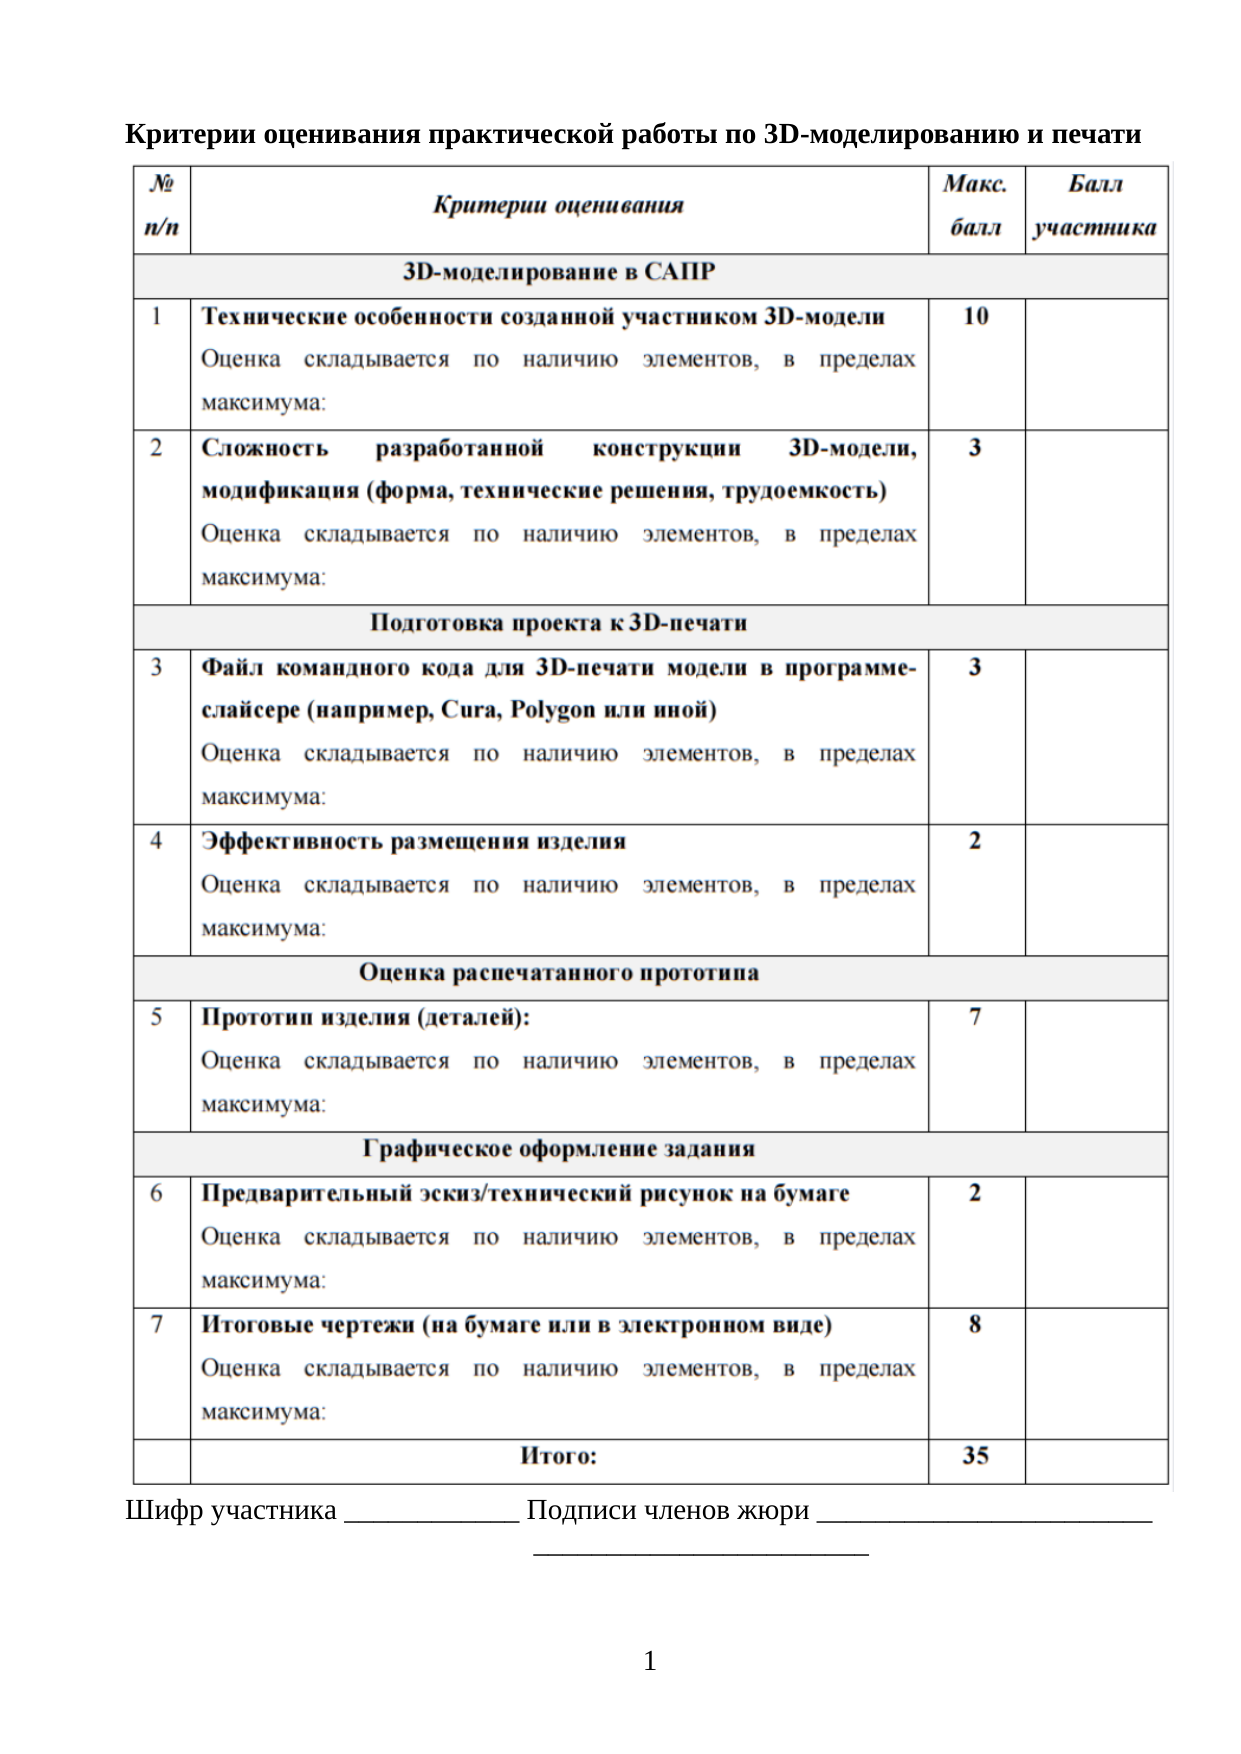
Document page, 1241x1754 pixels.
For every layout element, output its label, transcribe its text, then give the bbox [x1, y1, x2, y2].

subtitle Критерии оценивания практической работы по 3D-моделированию и печати [125, 116, 1179, 149]
picture [127, 162, 1174, 1490]
text Шифр участника ____________ Подписи членов жюри _______________________ [125, 1492, 1176, 1525]
text _______________________ [125, 1526, 1176, 1559]
